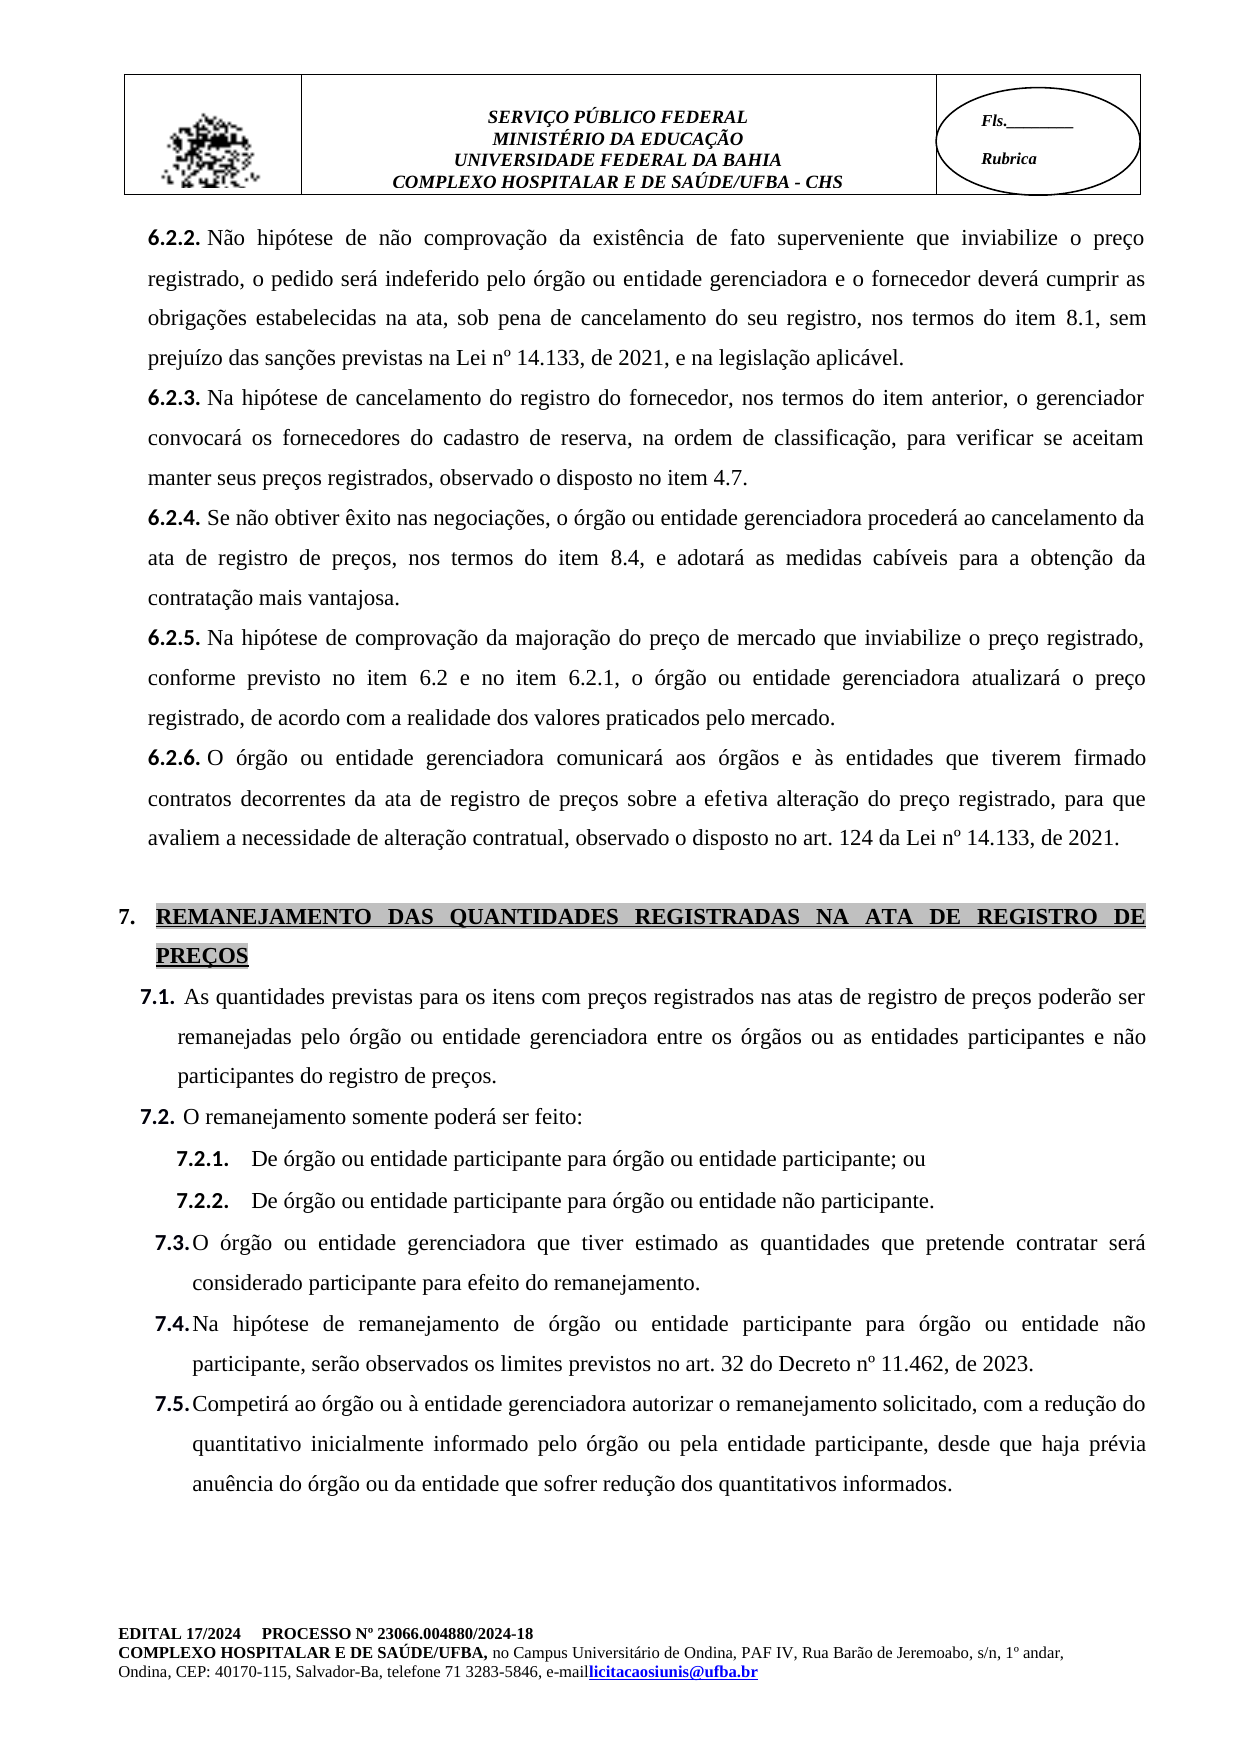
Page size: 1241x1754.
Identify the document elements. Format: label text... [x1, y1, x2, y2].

list Se não obtiver êxito nas negociações, o órgão ou entidade gerenciadora procederá ao cancelamento da ata de registro de preços, nos termos do item 8.4, e adotará as medidas cabíveis para a obtenção da contratação mais vantajosa. [148, 503, 1146, 610]
list O remanejamento somente poderá ser feito: [140, 1102, 1146, 1130]
list O órgão ou entidade gerenciadora que tiver estimado as quantidades que pretende contratar será considerado participante para efeito do remanejamento. [154, 1228, 1146, 1296]
list De órgão ou entidade participante para órgão ou entidade participante; ou [176, 1144, 1146, 1172]
list Na hipótese de remanejamento de órgão ou entidade participante para órgão ou entidade não participante, serão observados os limites previstos no art. 32 do Decreto nº 11.462, de 2023. [154, 1309, 1146, 1376]
list Não hipótese de não comprovação da existência de fato superveniente que inviabilize o preço registrado, o pedido será indeferido pelo órgão ou entidade gerenciadora e o fornecedor deverá cumprir as obrigações estabelecidas na ata, sob pena de cancelamento do seu registro, nos termos do item 8.1, sem prejuízo das sanções previstas na Lei nº 14.133, de 2021, e na legislação aplicável. [148, 223, 1146, 370]
list REMANEJAMENTO DAS QUANTIDADES REGISTRADAS NA ATA DE REGISTRO DE PREÇOS [118, 903, 1146, 969]
list O órgão ou entidade gerenciadora comunicará aos órgãos e às entidades que tiverem firmado contratos decorrentes da ata de registro de preços sobre a efetiva alteração do preço registrado, para que avaliem a necessidade de alteração contratual, observado o disposto no art. 124 da Lei nº 14.133, de 2021. [148, 743, 1146, 850]
list As quantidades previstas para os itens com preços registrados nas atas de registro de preços poderão ser remanejadas pelo órgão ou entidade gerenciadora entre os órgãos ou as entidades participantes e não participantes do registro de preços. [140, 982, 1146, 1089]
list De órgão ou entidade participante para órgão ou entidade não participante. [176, 1186, 1146, 1214]
list Competirá ao órgão ou à entidade gerenciadora autorizar o remanejamento solicitado, com a redução do quantitativo inicialmente informado pelo órgão ou pela entidade participante, desde que haja prévia anuência do órgão ou da entidade que sofrer redução dos quantitativos informados. [154, 1389, 1146, 1496]
list Na hipótese de cancelamento do registro do fornecedor, nos termos do item anterior, o gerenciador convocará os fornecedores do cadastro de reserva, na ordem de classificação, para verificar se aceitam manter seus preços registrados, observado o disposto no item 4.7. [148, 383, 1146, 490]
list Na hipótese de comprovação da majoração do preço de mercado que inviabilize o preço registrado, conforme previsto no item 6.2 e no item 6.2.1, o órgão ou entidade gerenciadora atualizará o preço registrado, de acordo com a realidade dos valores praticados pelo mercado. [148, 623, 1146, 730]
